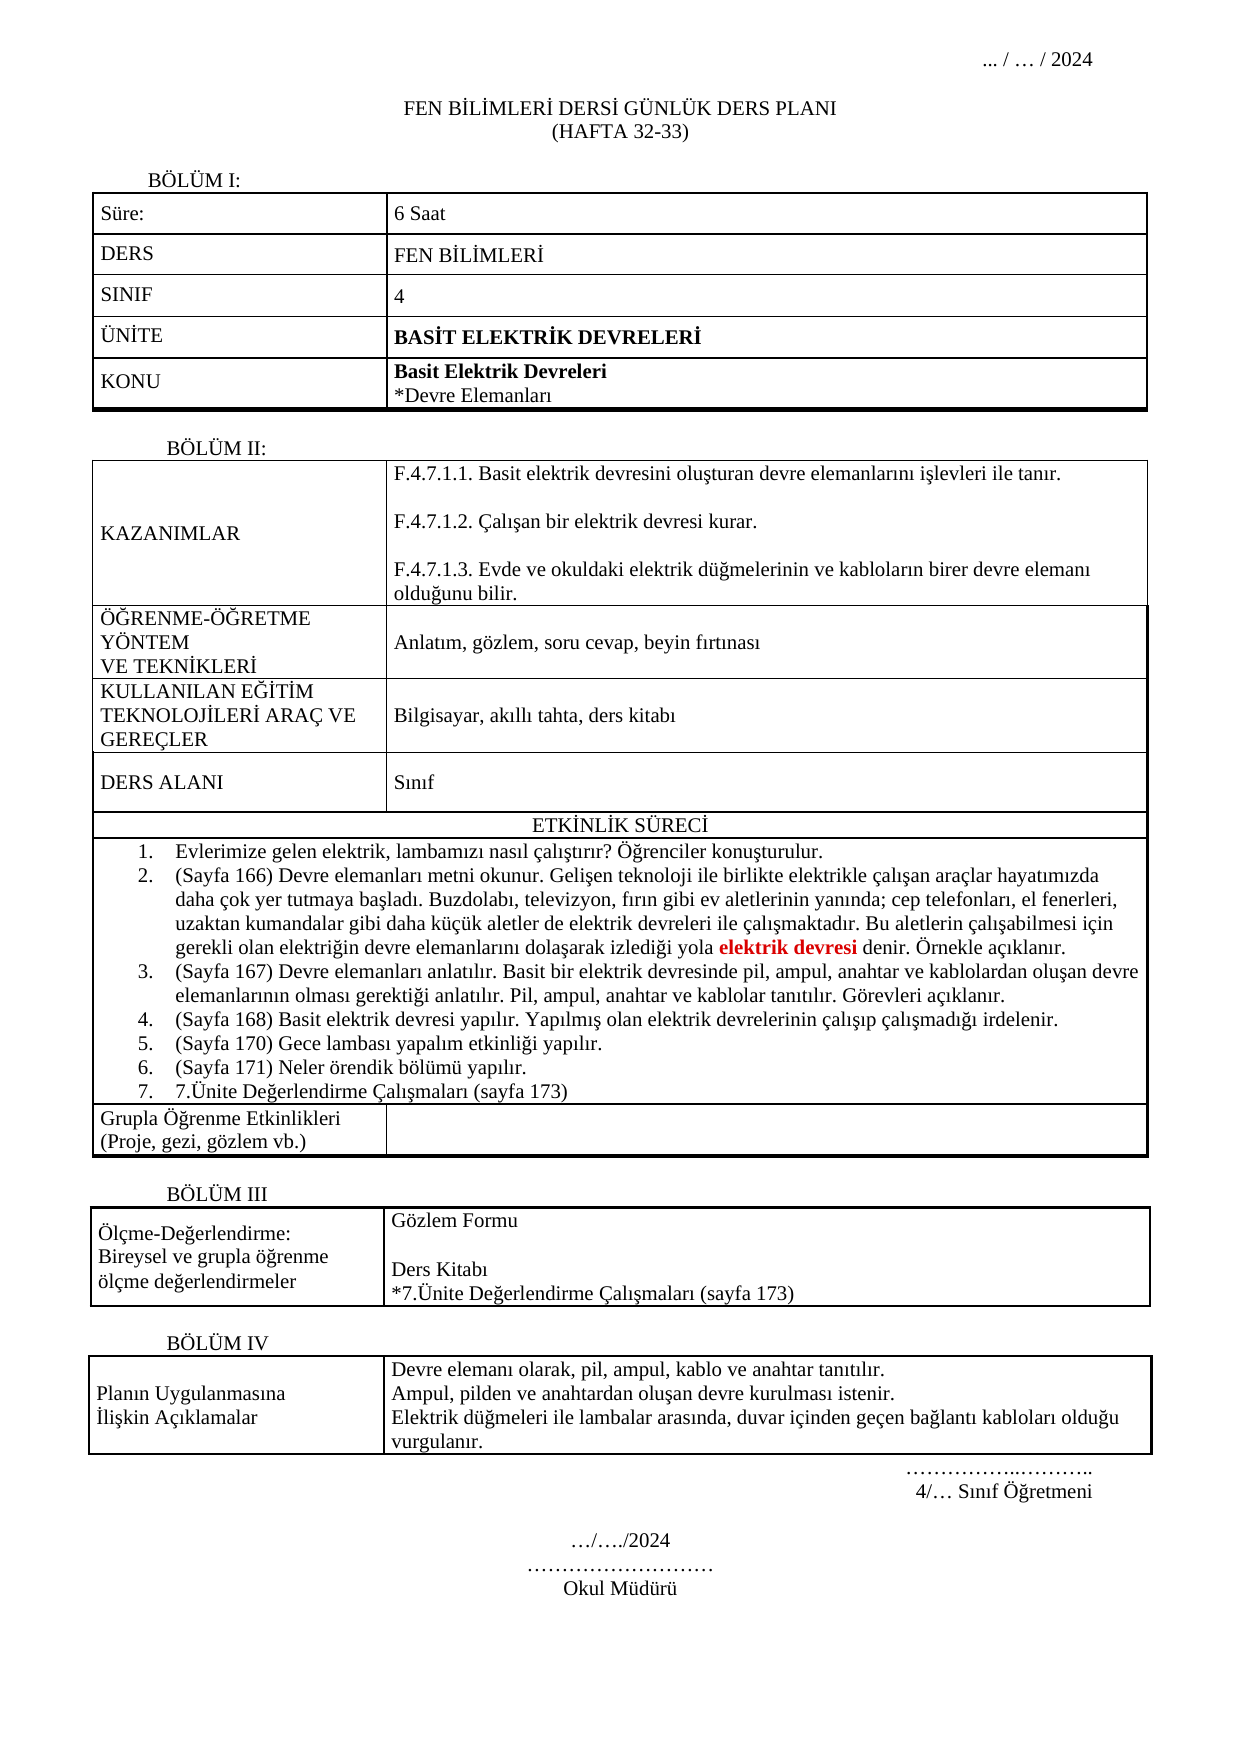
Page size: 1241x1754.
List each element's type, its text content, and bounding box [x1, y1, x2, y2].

table_cell 4 [388, 275, 1146, 316]
text Okul Müdürü [148, 1576, 1092, 1600]
table_cell Grupla Öğrenme Etkinlikleri (Proje, gezi, gözlem vb.) [94, 1105, 386, 1153]
table_header 6 Saat [388, 194, 1146, 233]
table_cell ÜNİTE [94, 317, 386, 357]
table_header Süre: [94, 194, 386, 233]
table_cell Basit Elektrik Devreleri *Devre Elemanları [388, 359, 1146, 407]
text ... / … / 2024 [148, 47, 1092, 71]
table_cell BASİT ELEKTRİK DEVRELERİ [388, 317, 1146, 357]
table_cell KULLANILAN EĞİTİM TEKNOLOJİLERİ ARAÇ VE GEREÇLER [93, 679, 386, 751]
subtitle BÖLÜM III [148, 1182, 1092, 1206]
table_cell KONU [94, 359, 386, 407]
table_cell [387, 1105, 1146, 1153]
table_cell DERS ALANI [94, 753, 386, 811]
table_cell SINIF [94, 275, 386, 316]
table_cell Evlerimize gelen elektrik, lambamızı nasıl çalıştırır? Öğrenciler konuşturulur. (Sayfa 166) Devre elemanları metni okunur. Gelişen teknoloji ile birlikte elektrikle çalışan araçlar hayatımızda daha çok yer tutmaya başladı. Buzdolabı, televizyon, fırın gibi ev aletlerinin yanında; cep telefonları, el fenerleri, uzaktan kumandalar gibi daha küçük aletler de elektrik devreleri ile çalışmaktadır. Bu aletlerin çalışabilmesi için gerekli olan elektriğin devre elemanlarını dolaşarak izlediği yola elektrik devresi denir. Örnekle açıklanır. (Sayfa 167) Devre elemanları anlatılır. Basit bir elektrik devresinde pil, ampul, anahtar ve kablolardan oluşan devre elemanlarının olması gerektiği anlatılır. Pil, ampul, anahtar ve kablolar tanıtılır. Görevleri açıklanır. (Sayfa 168) Basit elektrik devresi yapılır. Yapılmış olan elektrik devrelerinin çalışıp çalışmadığı irdelenir. (Sayfa 170) Gece lambası yapalım etkinliği yapılır. (Sayfa 171) Neler örendik bölümü yapılır. 7.Ünite Değerlendirme Çalışmaları (sayfa 173) [94, 839, 1146, 1103]
text ……………..……….. [148, 1455, 1092, 1479]
text BÖLÜM II: [148, 436, 1092, 459]
table_cell Sınıf [387, 753, 1146, 811]
text FEN BİLİMLERİ DERSİ GÜNLÜK DERS PLANI [148, 95, 1092, 119]
text ……………………… [148, 1552, 1092, 1576]
table_header KAZANIMLAR [93, 461, 386, 605]
table_header Ölçme-Değerlendirme: Bireysel ve grupla öğrenme ölçme değerlendirmeler [92, 1209, 383, 1305]
text BÖLÜM I: [148, 168, 1092, 192]
table_cell ÖĞRENME-ÖĞRETME YÖNTEM VE TEKNİKLERİ [93, 606, 386, 678]
table_cell Bilgisayar, akıllı tahta, ders kitabı [387, 679, 1146, 751]
table_cell DERS [94, 235, 386, 274]
table_header F.4.7.1.1. Basit elektrik devresini oluşturan devre elemanlarını işlevleri ile tanır. F.4.7.1.2. Çalışan bir elektrik devresi kurar. F.4.7.1.3. Evde ve okuldaki elektrik düğmelerinin ve kabloların birer devre elemanı olduğunu bilir. [387, 461, 1147, 605]
subtitle BÖLÜM IV [148, 1331, 1092, 1355]
table_header Gözlem Formu Ders Kitabı *7.Ünite Değerlendirme Çalışmaları (sayfa 173) [385, 1209, 1149, 1305]
table_cell Anlatım, gözlem, soru cevap, beyin fırtınası [387, 606, 1146, 678]
table_header Planın Uygulanmasına İlişkin Açıklamalar [90, 1357, 383, 1453]
text 4/… Sınıf Öğretmeni [148, 1479, 1092, 1503]
text (HAFTA 32-33) [148, 119, 1092, 143]
table_cell FEN BİLİMLERİ [388, 235, 1146, 274]
table_header Devre elemanı olarak, pil, ampul, kablo ve anahtar tanıtılır. Ampul, pilden ve anahtardan oluşan devre kurulması istenir. Elektrik düğmeleri ile lambalar arasında, duvar içinden geçen bağlantı kabloları olduğu vurgulanır. [385, 1357, 1150, 1453]
table_cell ETKİNLİK SÜRECİ [94, 813, 1146, 837]
text …/…./2024 [148, 1527, 1092, 1552]
